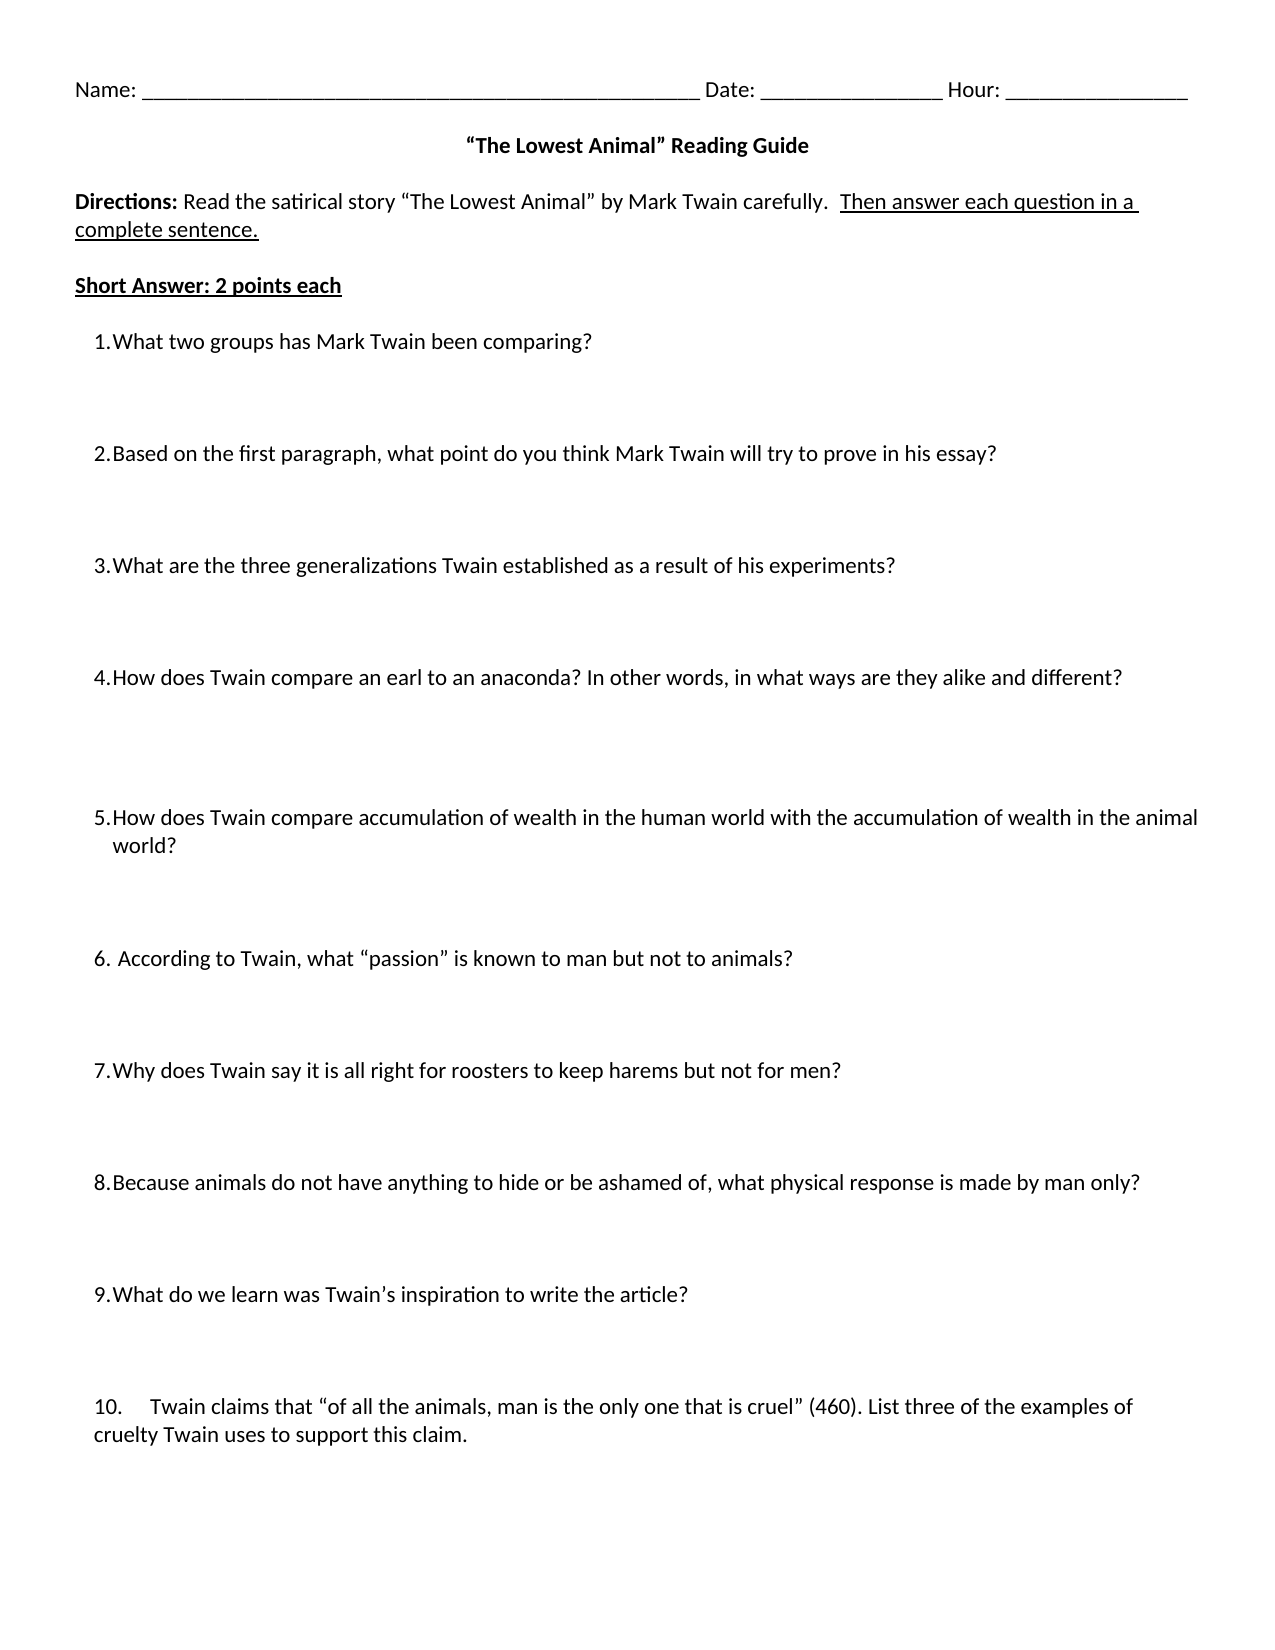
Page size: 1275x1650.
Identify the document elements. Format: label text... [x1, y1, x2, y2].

list Because animals do not have anything to hide or be ashamed of, what physical response is made by man only? [94, 1168, 1200, 1196]
list What do we learn was Twain’s inspiration to write the article? [94, 1280, 1200, 1308]
list Why does Twain say it is all right for roosters to keep harems but not for men? [94, 1056, 1200, 1084]
list How does Twain compare an earl to an anaconda? In other words, in what ways are they alike and different? [94, 663, 1200, 691]
list What two groups has Mark Twain been comparing? [94, 327, 1200, 355]
list Based on the first paragraph, what point do you think Mark Twain will try to prove in his essay? [94, 439, 1200, 467]
text Directions: Read the satirical story “The Lowest Animal” by Mark Twain carefully. Then answer each question in a complete sentence. [75, 187, 1200, 243]
text Name: _________________________________________________ Date: ________________ Hour: ________________ [75, 75, 1200, 103]
list According to Twain, what “passion” is known to man but not to animals? [94, 944, 1200, 972]
list What are the three generalizations Twain established as a result of his experiments? [94, 551, 1200, 579]
text “The Lowest Animal” Reading Guide [75, 131, 1200, 159]
list How does Twain compare accumulation of wealth in the human world with the accumulation of wealth in the animal world? [94, 803, 1200, 859]
list Twain claims that “of all the animals, man is the only one that is cruel” (460). List three of the examples of cruelty Twain uses to support this claim. [94, 1392, 1200, 1448]
text Short Answer: 2 points each [75, 271, 1200, 299]
